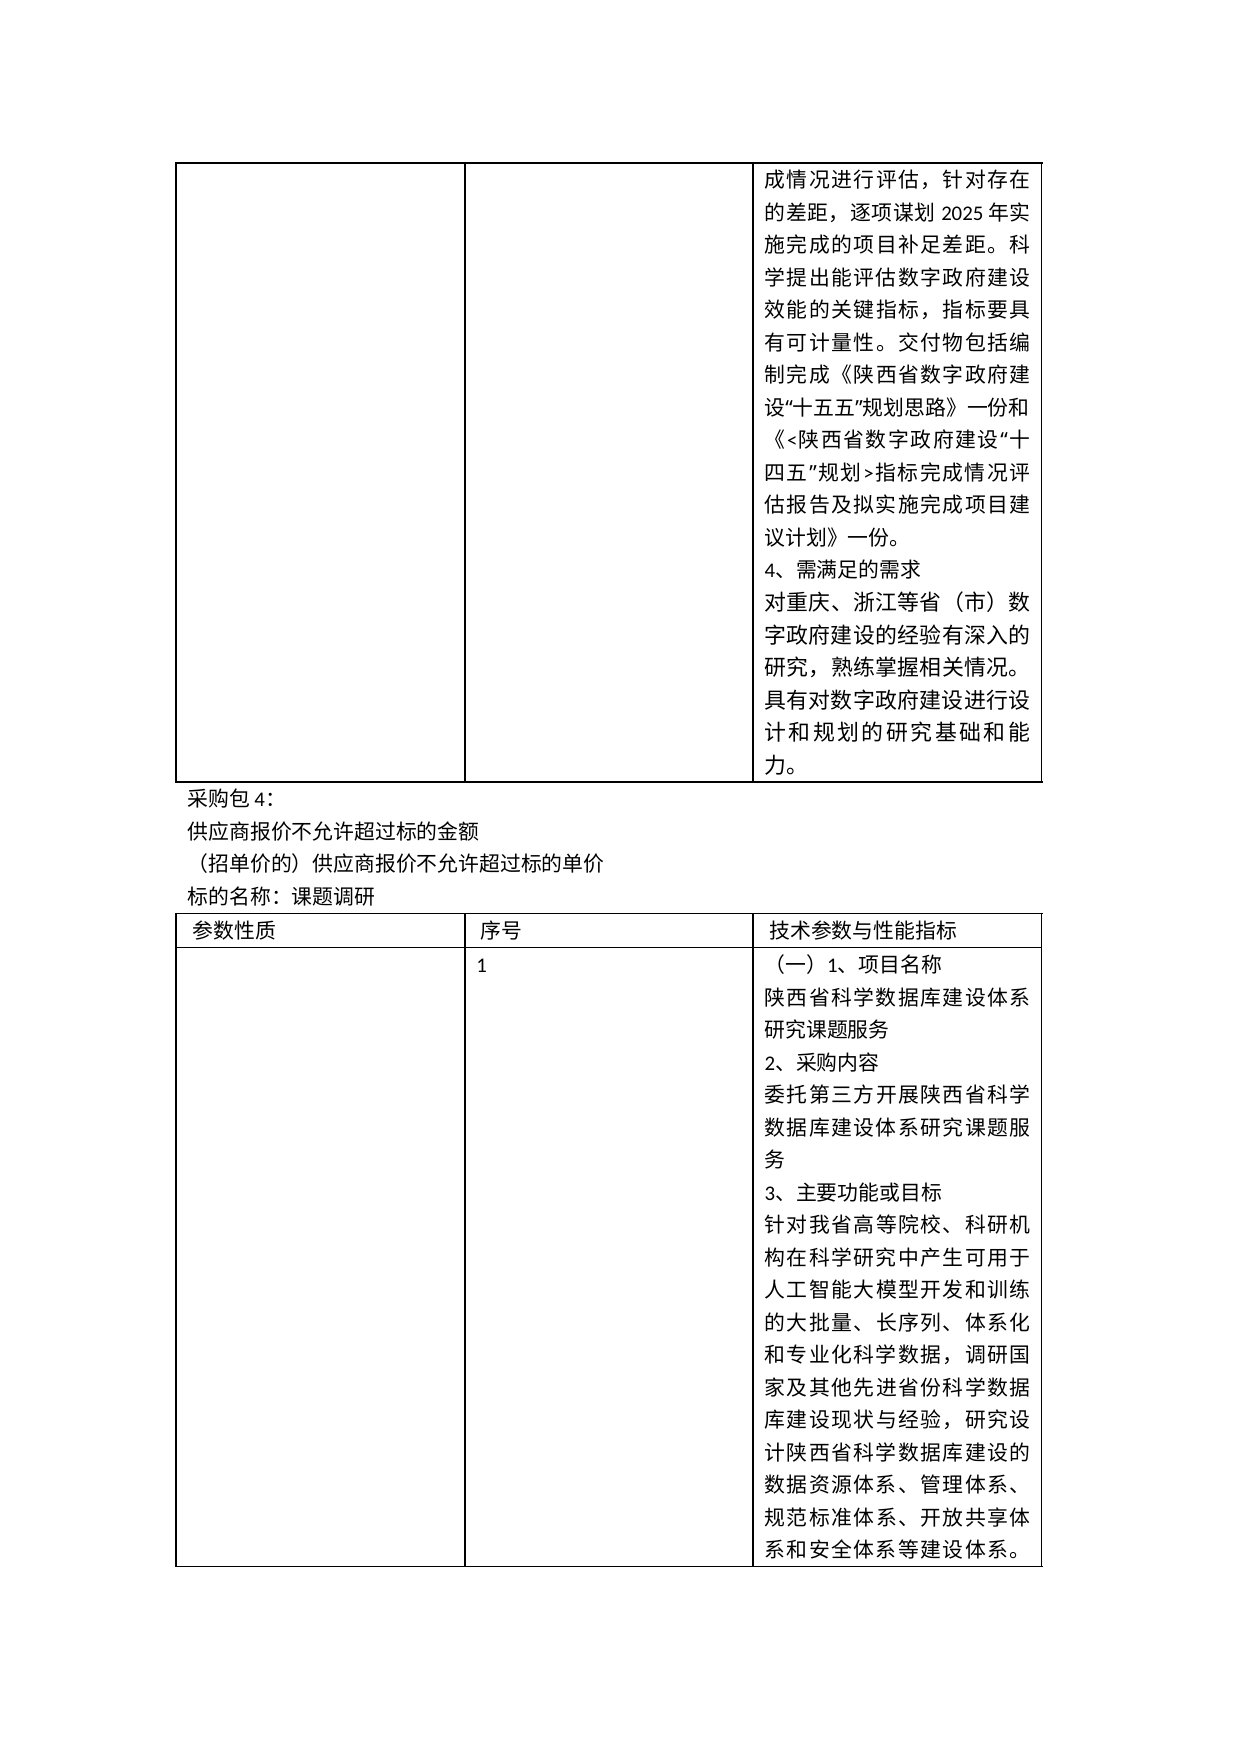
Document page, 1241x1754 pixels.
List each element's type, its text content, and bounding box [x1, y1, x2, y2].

table_cell 1 [466, 948, 752, 1566]
text 采购包4： [187, 783, 1053, 815]
table_header 参数性质 [177, 914, 464, 947]
text （招单价的）供应商报价不允许超过标的单价 [187, 848, 1053, 880]
table_cell [177, 164, 464, 781]
table_cell 1 [466, 164, 752, 781]
table_header 技术参数与性能指标 [754, 914, 1041, 947]
table_header 序号 [466, 914, 752, 947]
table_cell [754, 164, 1041, 781]
text 标的名称：课题调研 [187, 880, 1053, 913]
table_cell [754, 948, 1041, 1566]
table_cell [177, 948, 464, 1566]
text 供应商报价不允许超过标的金额 [187, 815, 1053, 848]
